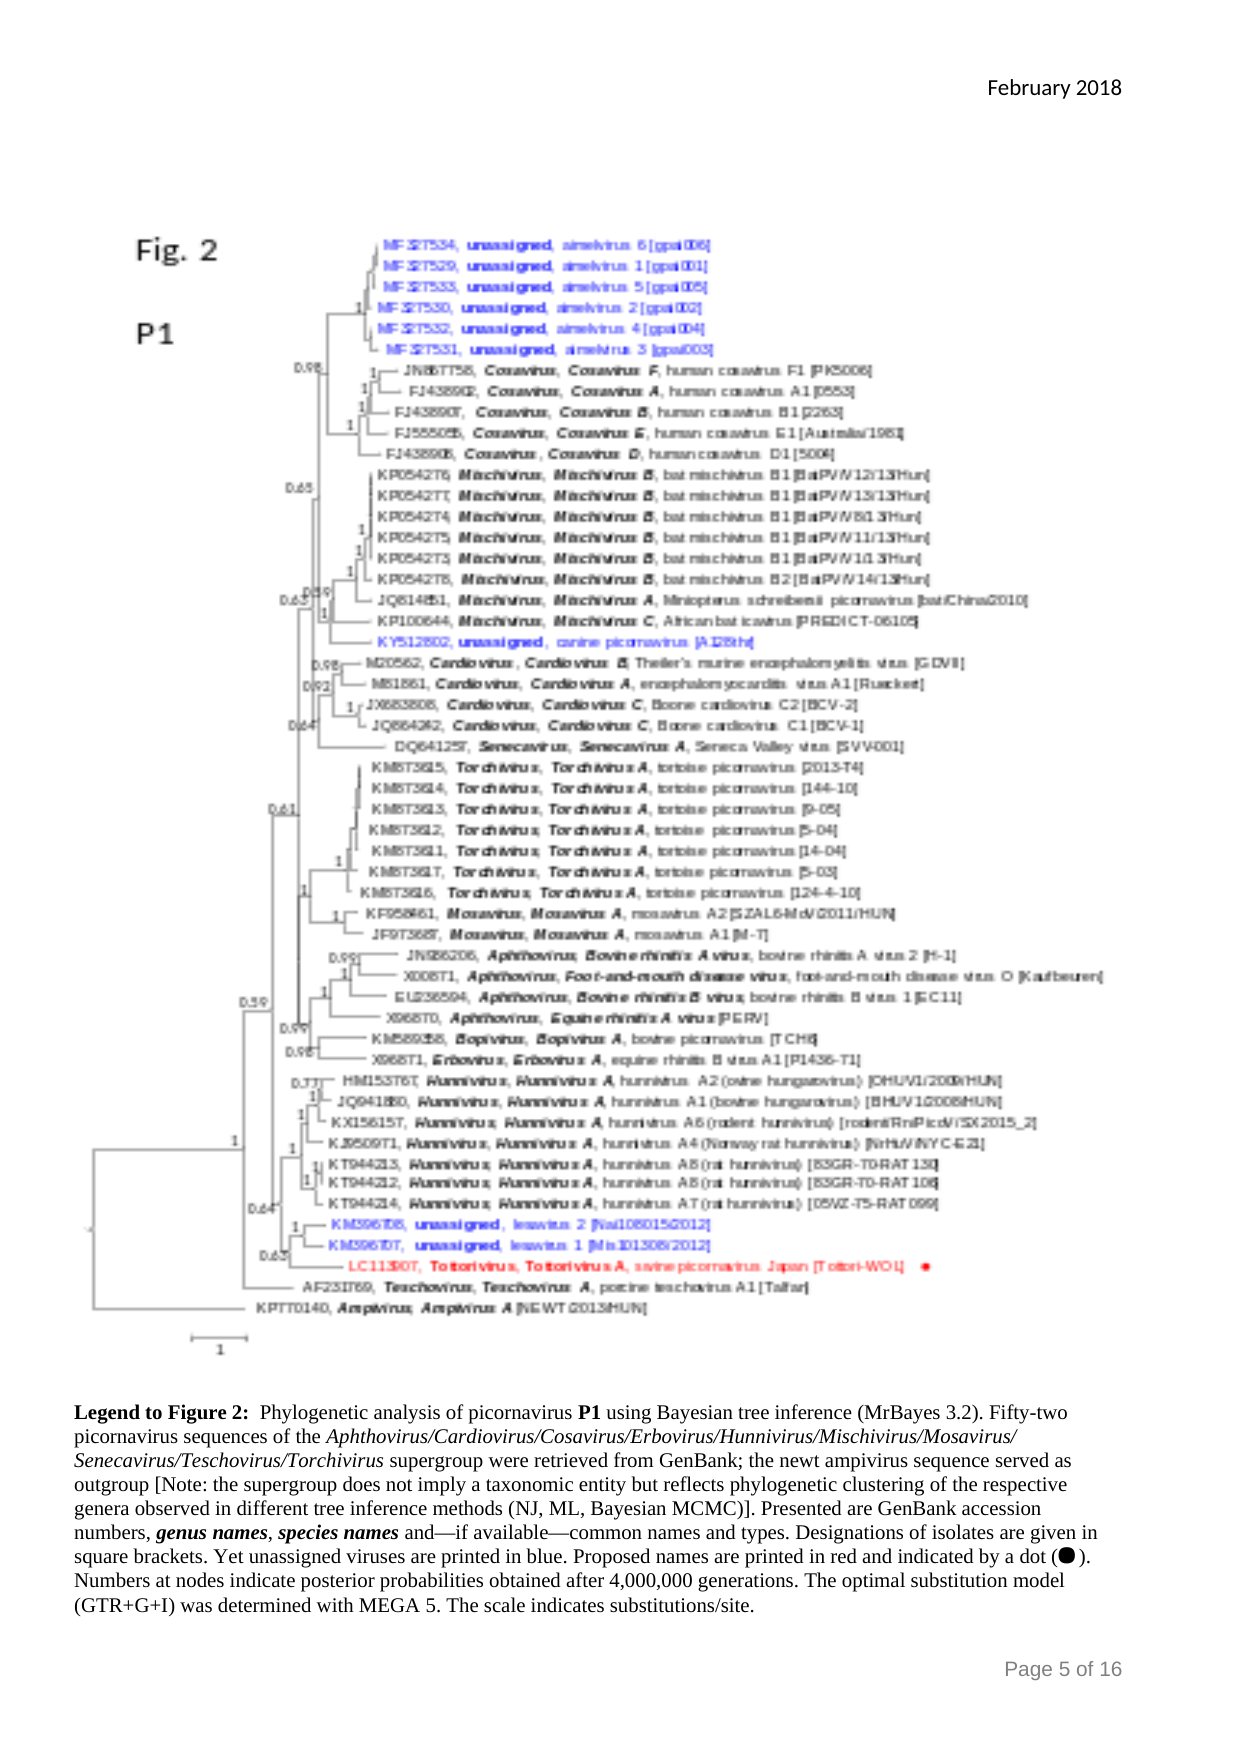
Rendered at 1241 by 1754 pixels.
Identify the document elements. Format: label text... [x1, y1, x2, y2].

text Legend to Figure 2: Phylogenetic analysis of picornavirus P1 using Bayesian tree inference (MrBayes 3.2). Fifty-two picornavirus sequences of the Aphthovirus/Cardiovirus/Cosavirus/Erbovirus/Hunnivirus/Mischivirus/Mosavirus/ Senecavirus/Teschovirus/Torchivirus supergroup were retrieved from GenBank; the newt ampivirus sequence served as outgroup [Note: the supergroup does not imply a taxonomic entity but reflects phylogenetic clustering of the respective genera observed in different tree inference methods (NJ, ML, Bayesian MCMC)]. Presented are GenBank accession numbers, genus names, species names and—if available—common names and types. Designations of isolates are given in square brackets. Yet unassigned viruses are printed in blue. Proposed names are printed in red and indicated by a dot (). Numbers at nodes indicate posterior probabilities obtained after 4,000,000 generations. The optimal substitution model (GTR+G+I) was determined with MEGA 5. The scale indicates substitutions/site. [74, 1400, 1122, 1617]
